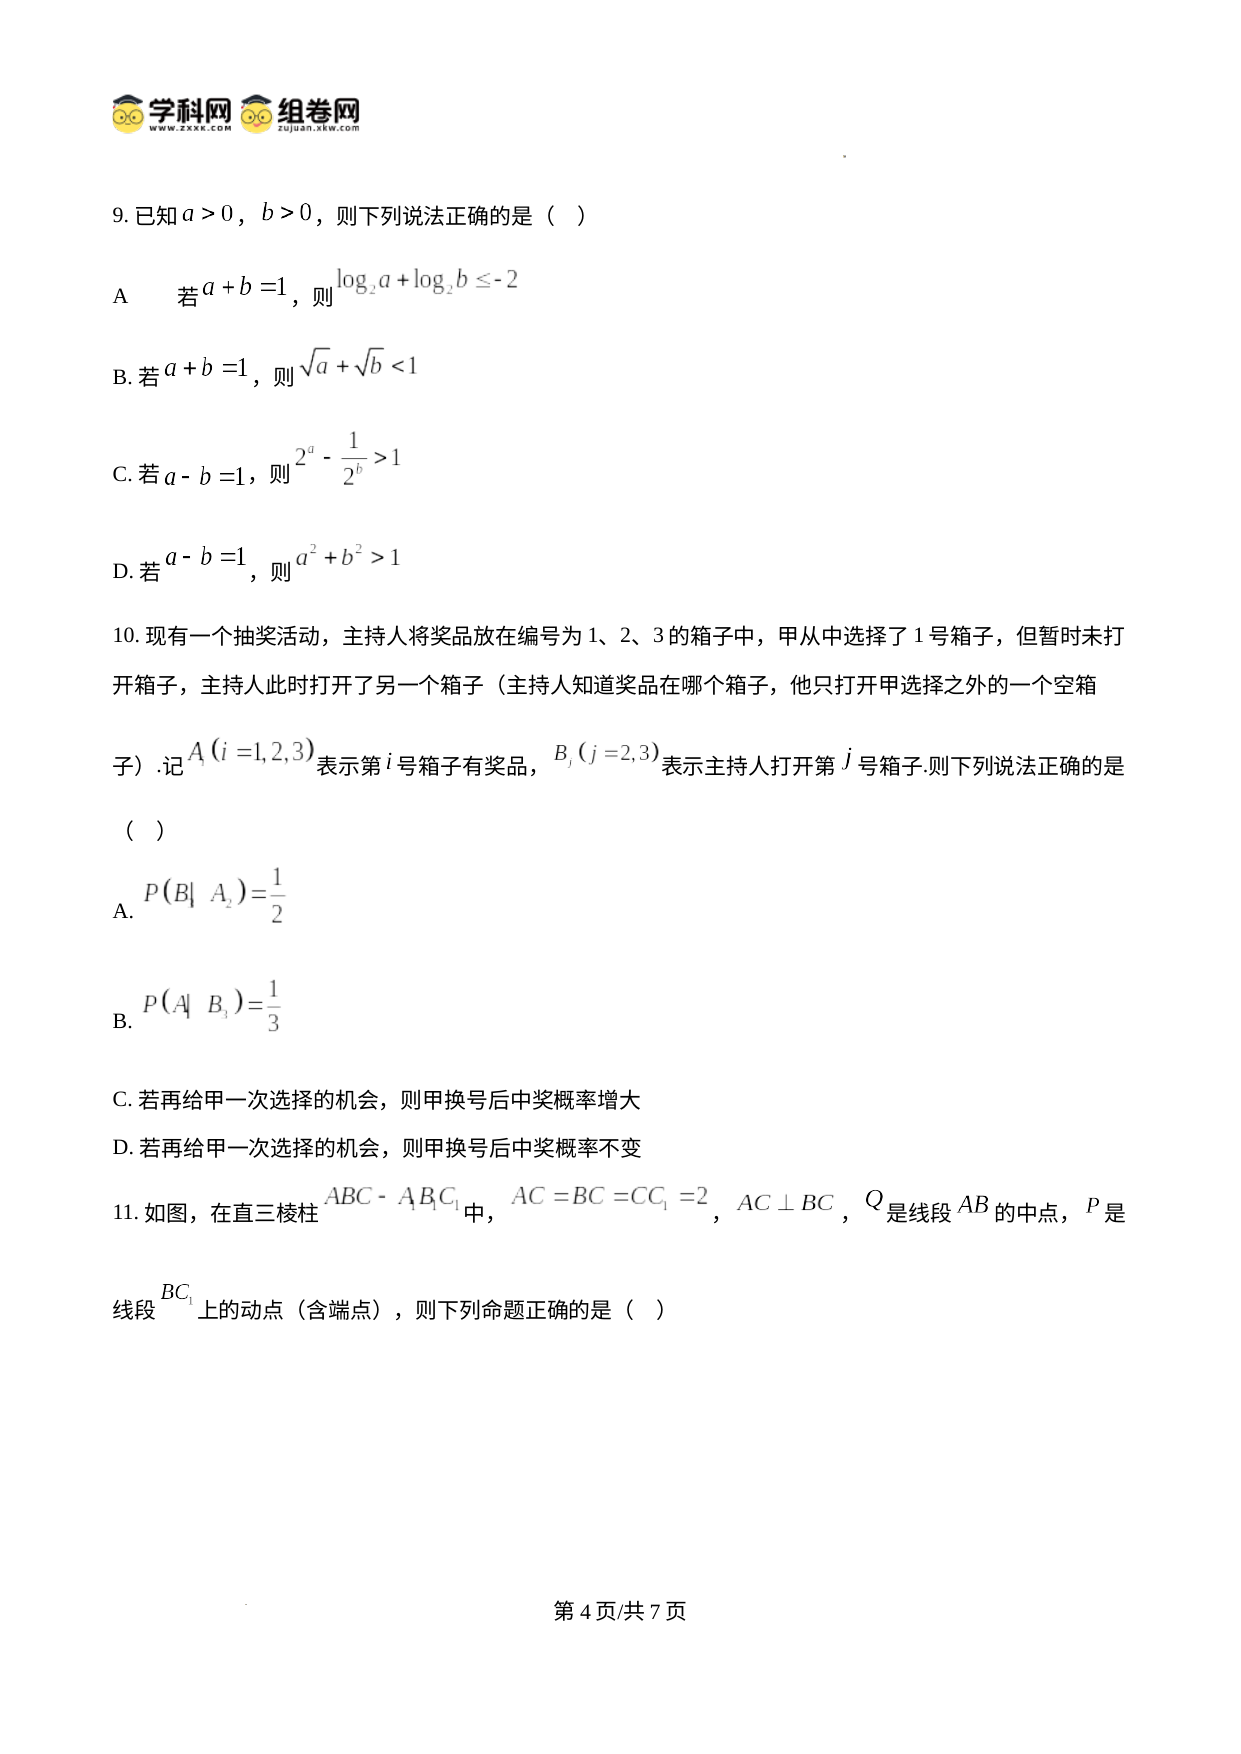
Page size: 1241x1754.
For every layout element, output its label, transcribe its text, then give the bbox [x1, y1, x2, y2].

text 10. 现有一个抽奖活动，主持人将奖品放在编号为1、2、3的箱子中，甲从中选择了1号箱子，但暂时未打开箱子，主持人此时打开了另一个箱子（主持人知道奖品在哪个箱子，他只打开甲选择之外的一个空箱子）.记表示第号箱子有奖品，表示主持人打开第号箱子.则下列说法正确的是（ ） [112, 619, 1128, 846]
text B. 若，则 [112, 344, 1128, 409]
text 9. 已知，，则下列说法正确的是（ ） [112, 182, 1128, 247]
text A 若，则 [112, 263, 1128, 328]
text C. 若再给甲一次选择的机会，则甲换号后中奖概率增大 [112, 1082, 1128, 1115]
text D. 若再给甲一次选择的机会，则甲换号后中奖概率不变 [112, 1131, 1128, 1163]
text B. [112, 972, 1128, 1070]
text C. 若，则 [112, 424, 1128, 522]
picture [112, 90, 231, 138]
picture [240, 90, 360, 138]
text 11. 如图，在直三棱柱中，，，是线段的中点，是线段上的动点（含端点），则下列命题正确的是（ ） [112, 1179, 1128, 1341]
text A. [112, 862, 1128, 959]
text D. 若，则 [112, 538, 1128, 603]
